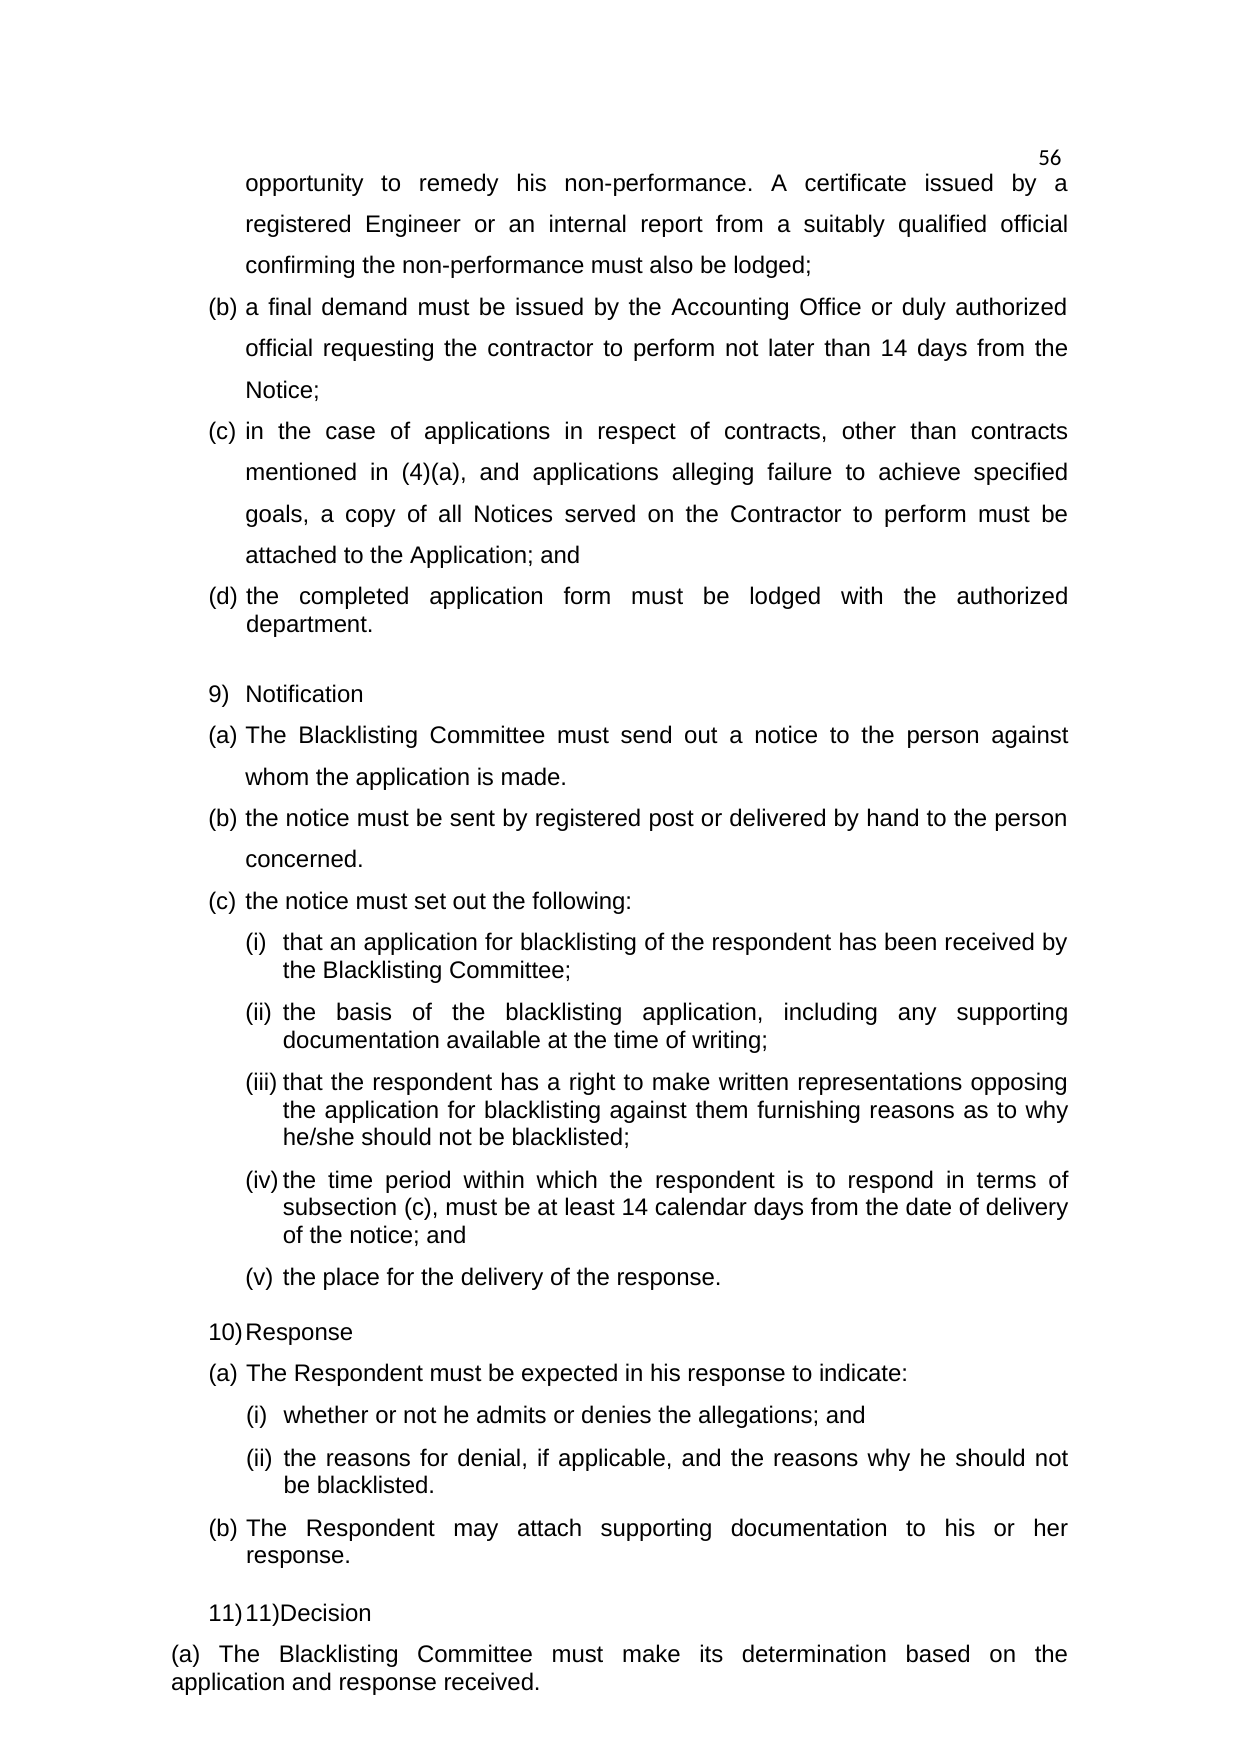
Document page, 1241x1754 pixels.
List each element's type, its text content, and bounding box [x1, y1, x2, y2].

list a final demand must be issued by the Accounting Office or duly authorized official requesting the contractor to perform not later than 14 days from the Notice; [208, 293, 1069, 403]
list the time period within which the respondent is to respond in terms of subsection (c), must be at least 14 calendar days from the date of delivery of the notice; and [245, 1166, 1069, 1248]
list the notice must set out the following: [208, 887, 1069, 914]
list the completed application form must be lodged with the authorized department. [208, 582, 1069, 637]
list the reasons for denial, if applicable, and the reasons why he should not be blacklisted. [246, 1444, 1069, 1499]
list The Respondent may attach supporting documentation to his or her response. [208, 1514, 1069, 1569]
list that an application for blacklisting of the respondent has been received by the Blacklisting Committee; [245, 928, 1069, 983]
list the place for the delivery of the response. [245, 1263, 1069, 1291]
list whether or not he admits or denies the allegations; and [246, 1401, 1069, 1429]
text (a) The Blacklisting Committee must make its determination based on the application and response received. [171, 1640, 1069, 1696]
list the notice must be sent by registered post or delivered by hand to the person concerned. [208, 804, 1069, 873]
list The Blacklisting Committee must send out a notice to the person against whom the application is made. [208, 721, 1069, 790]
list The Respondent must be expected in his response to indicate: [208, 1359, 1069, 1387]
list the basis of the blacklisting application, including any supporting documentation available at the time of writing; [245, 998, 1069, 1053]
list in the case of applications in respect of contracts, other than contracts mentioned in (4)(a), and applications alleging failure to achieve specified goals, a copy of all Notices served on the Contractor to perform must be attached to the Application; and [208, 417, 1069, 568]
list Response [208, 1318, 1069, 1345]
list 11)Decision [208, 1599, 1069, 1627]
list Notification [208, 680, 1069, 707]
list that the respondent has a right to make written representations opposing the application for blacklisting against them furnishing reasons as to why he/she should not be blacklisted; [245, 1068, 1069, 1151]
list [208, 169, 1069, 279]
